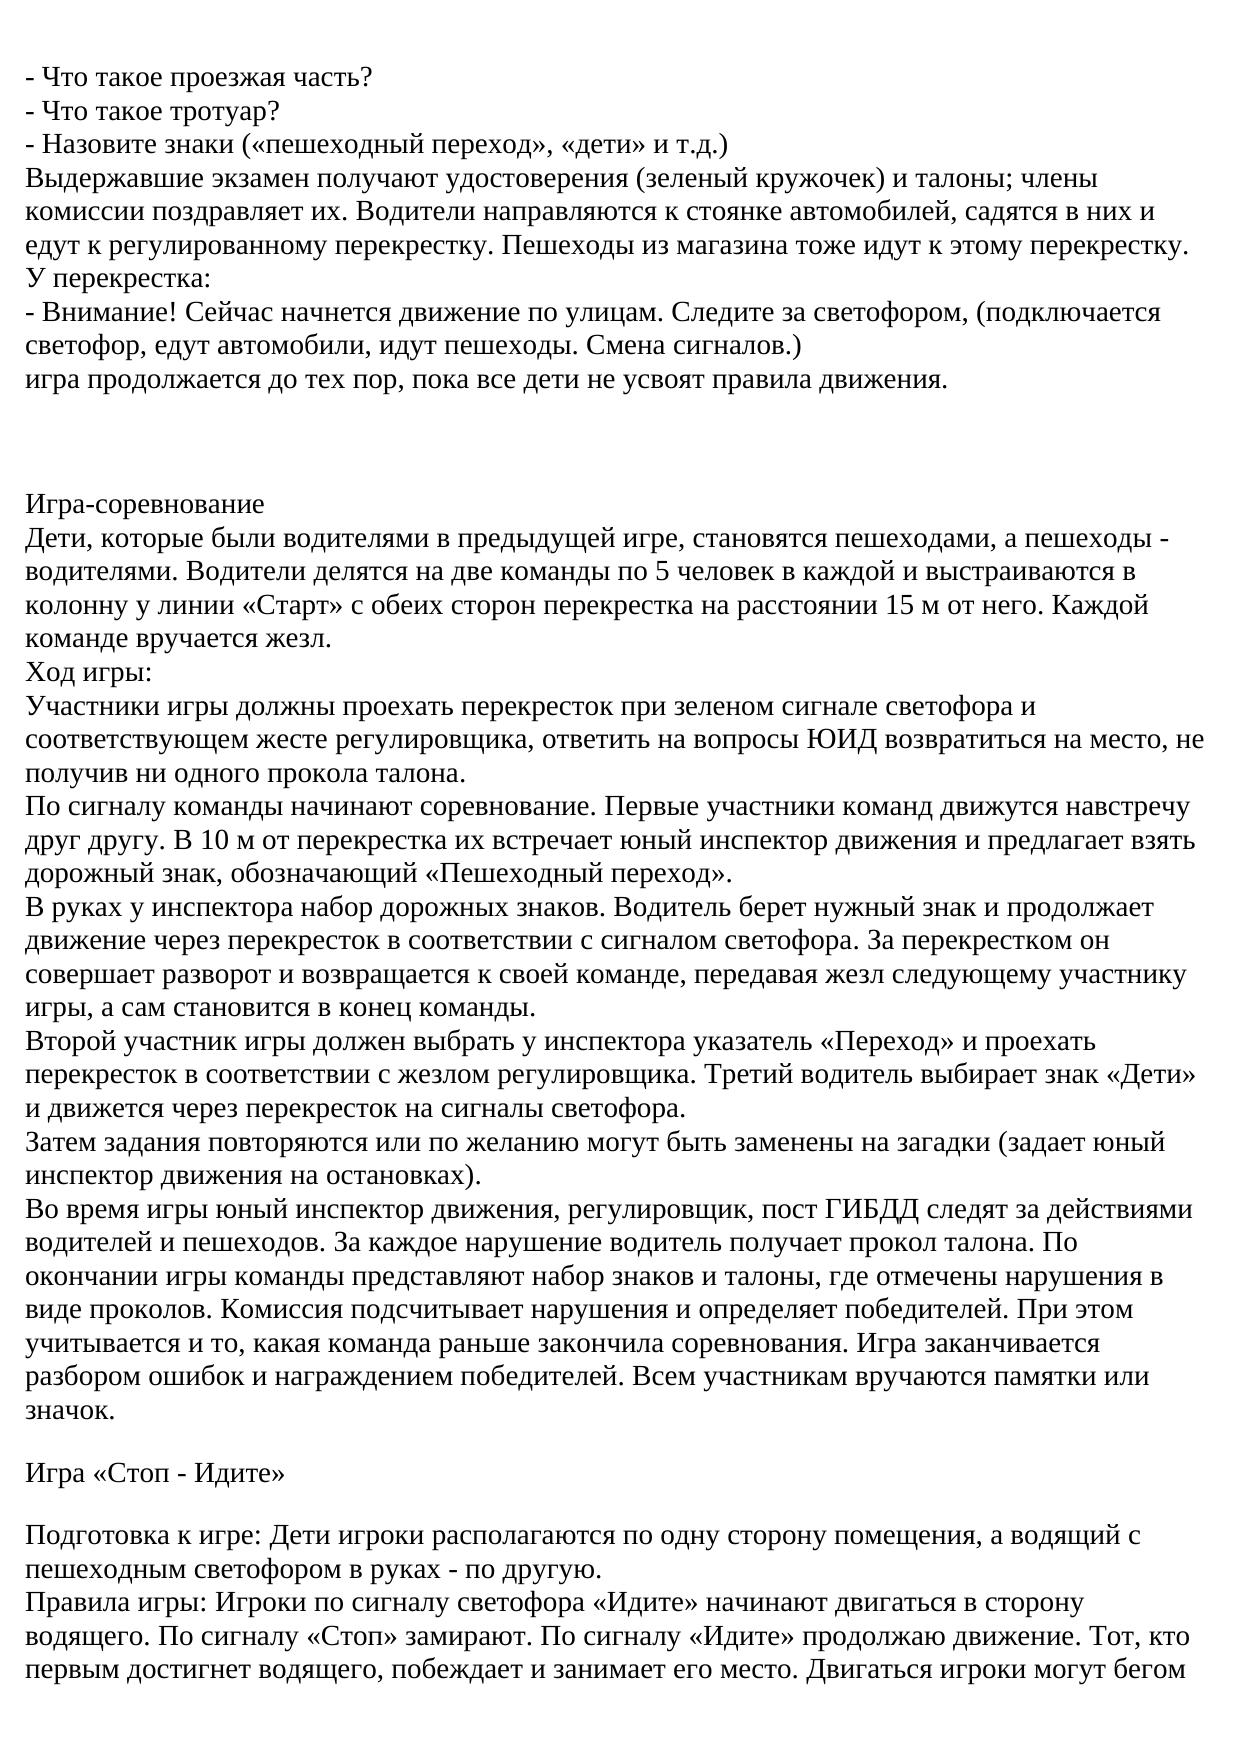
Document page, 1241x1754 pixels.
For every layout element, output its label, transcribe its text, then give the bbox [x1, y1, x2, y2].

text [25, 1517, 1215, 1685]
text Игра «Стоп - Идите» [25, 1455, 1215, 1488]
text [25, 59, 1215, 394]
text Игра-соревнование Дети, которые были водителями в предыдущей игре, становятся пешеходами, а пешеходы -водителями. Водители делятся на две команды по 5 человек в каждой и выстраиваются в колонну у линии «Старт» с обеих сторон перекрестка на расстоянии 15 м от него. Каждой команде вручается жезл. Ход игры: Участники игры должны проехать перекресток при зеленом сигнале светофора и соответствующем жесте регулировщика, ответить на вопросы ЮИД возвратиться на место, не получив ни одного прокола талона. По сигналу команды начинают соревнование. Первые участники команд движутся навстречу друг другу. В 10 м от перекрестка их встречает юный инспектор движения и предлагает взять дорожный знак, обозначающий «Пешеходный переход». В руках у инспектора набор дорожных знаков. Водитель берет нужный знак и продолжает движение через перекресток в соответствии с сигналом светофора. За перекрестком он совершает разворот и возвращается к своей команде, передавая жезл следующему участнику игры, а сам становится в конец команды. Второй участник игры должен выбрать у инспектора указатель «Переход» и проехать перекресток в соответствии с жезлом регулировщика. Третий водитель выбирает знак «Дети» и движется через перекресток на сигналы светофора. Затем задания повторяются или по желанию могут быть заменены на загадки (задает юный инспектор движения на остановках). Во время игры юный инспектор движения, регулировщик, пост ГИБДД следят за действиями водителей и пешеходов. За каждое нарушение водитель получает прокол талона. По окончании игры команды представляют набор знаков и талоны, где отмечены нарушения в виде проколов. Комиссия подсчитывает нарушения и определяет победителей. При этом учитывается и то, какая команда раньше закончила соревнования. Игра заканчивается разбором ошибок и награждением победителей. Всем участникам вручаются памятки или значок. [25, 486, 1215, 1426]
